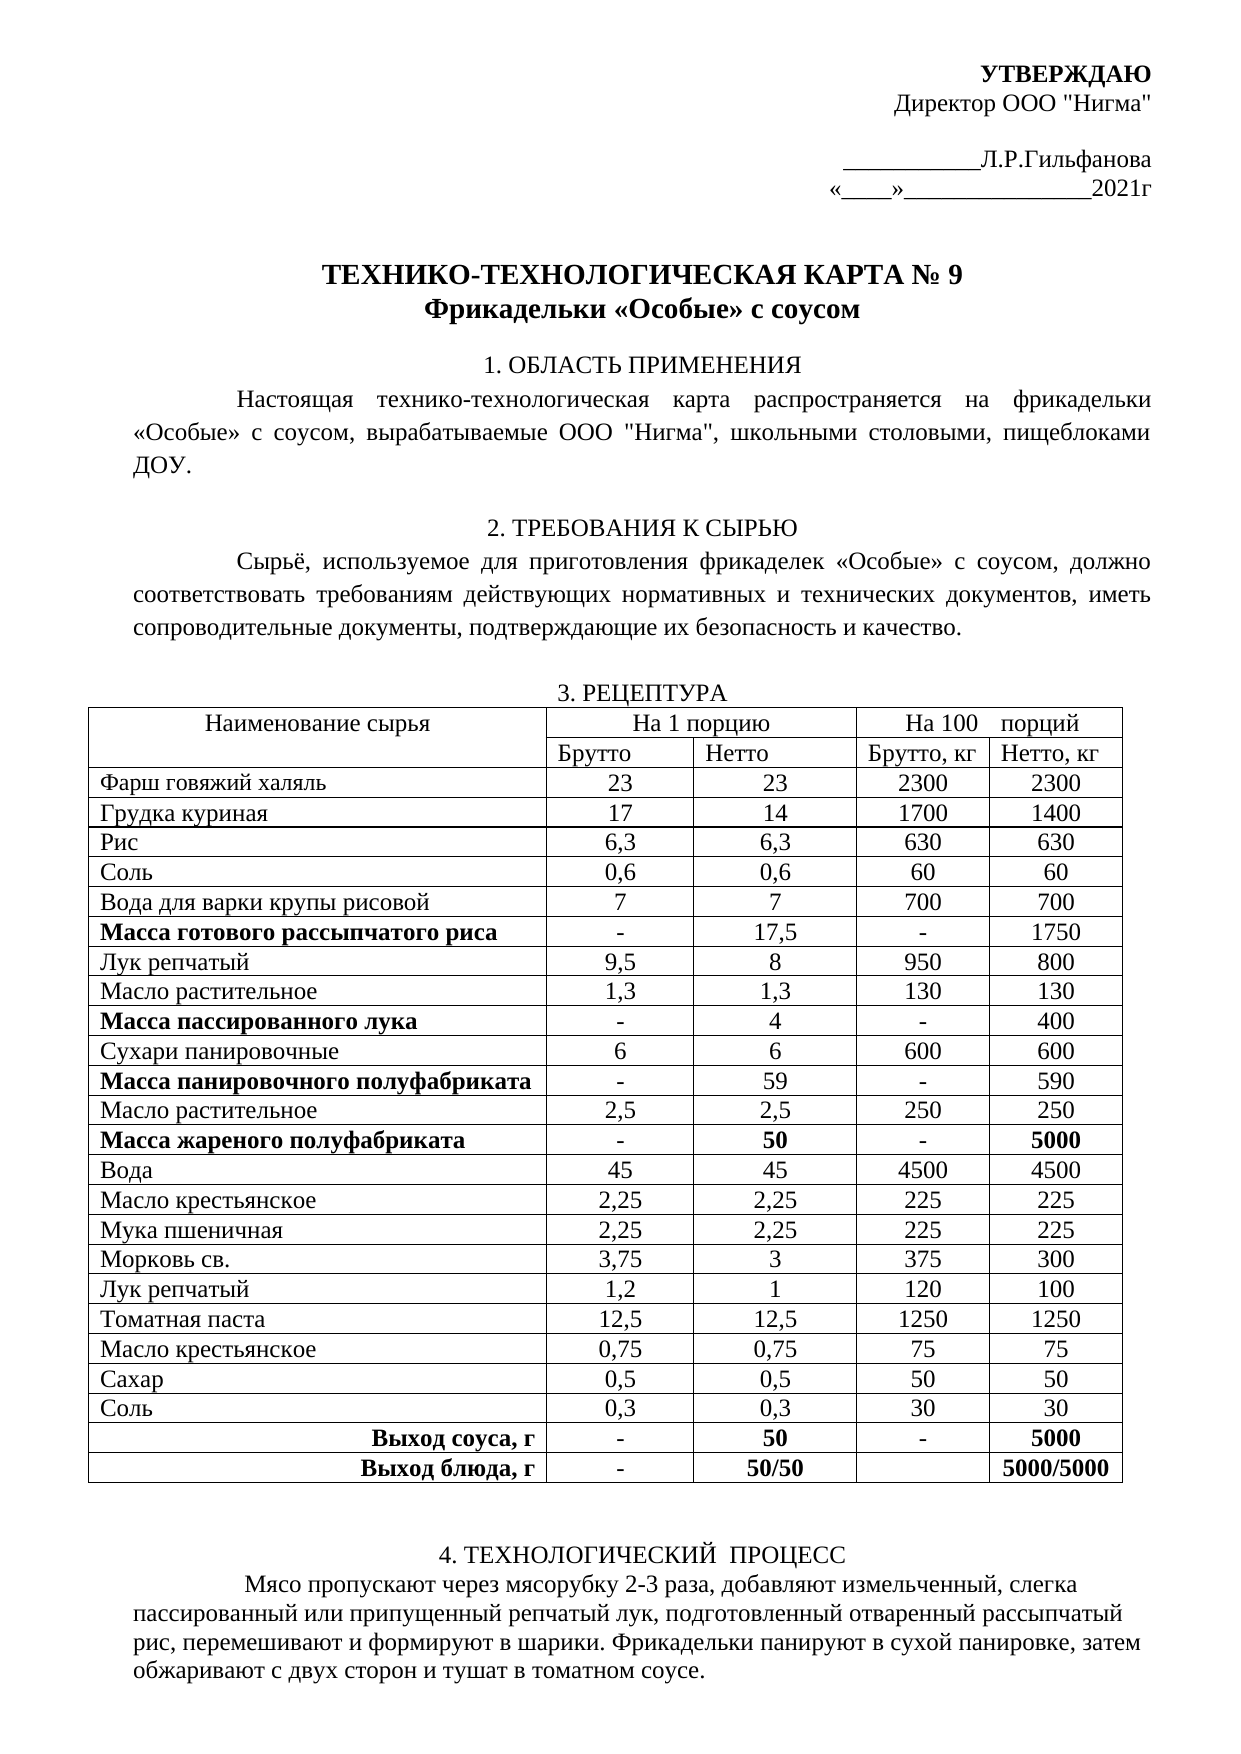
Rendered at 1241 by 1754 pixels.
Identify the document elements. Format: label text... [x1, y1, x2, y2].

table_cell 590 [990, 1066, 1122, 1094]
table_cell Сахар [89, 1364, 546, 1392]
table_cell 1700 [857, 798, 989, 826]
table_cell 225 [990, 1215, 1122, 1243]
table_cell 120 [857, 1274, 989, 1303]
table_cell 6,3 [694, 828, 856, 856]
table_cell 4 [694, 1006, 856, 1035]
table_cell - [547, 1125, 693, 1154]
table_cell Масса пассированного лука [89, 1006, 546, 1035]
table_cell 630 [857, 828, 989, 856]
table_cell 0,75 [694, 1334, 856, 1363]
table_cell Томатная паста [89, 1304, 546, 1333]
table_cell 1250 [990, 1304, 1122, 1333]
text 4. ТЕХНОЛОГИЧЕСКИЙ ПРОЦЕСС [133, 1540, 1152, 1569]
text Мясо пропускают через мясорубку 2-3 раза, добавляют измельченный, слегка пассированный или припущенный репчатый лук, подготовленный отваренный рассыпчатый рис, перемешивают и формируют в шарики. Фрикадельки панируют в сухой панировке, затем обжаривают с двух сторон и тушат в томатном соусе. [133, 1569, 1152, 1684]
table_cell 0,5 [694, 1364, 856, 1392]
table_cell Масса жареного полуфабриката [89, 1125, 546, 1154]
table_cell 800 [990, 947, 1122, 975]
table_cell 300 [990, 1245, 1122, 1273]
table_cell 6 [694, 1036, 856, 1065]
table_cell - [547, 1423, 693, 1452]
table_cell Нетто, кг [990, 738, 1122, 767]
text ТЕХНИКО-ТЕХНОЛОГИЧЕСКАЯ КАРТА № 9 [133, 257, 1152, 291]
table_header На 100 [857, 708, 989, 737]
table_cell Выход соуса, г [89, 1423, 546, 1452]
text 3. РЕЦЕПТУРА [133, 678, 1152, 707]
table_cell 8 [694, 947, 856, 975]
table_cell 0,6 [694, 857, 856, 886]
table_cell 50 [694, 1125, 856, 1154]
table_cell Масло крестьянское [89, 1185, 546, 1214]
table_cell - [857, 1006, 989, 1035]
text ___________Л.Р.Гильфанова «____»_______________2021г [133, 117, 1152, 202]
table_cell 45 [694, 1155, 856, 1184]
table_cell 75 [857, 1334, 989, 1363]
table_cell Масло растительное [89, 976, 546, 1005]
table_cell - [857, 917, 989, 946]
table_cell 7 [547, 887, 693, 916]
table_cell 9,5 [547, 947, 693, 975]
table_cell 2,25 [547, 1215, 693, 1243]
table_cell 6 [547, 1036, 693, 1065]
text Фрикадельки «Особые» с соусом [133, 291, 1152, 324]
table_cell 1750 [990, 917, 1122, 946]
table_cell 225 [990, 1185, 1122, 1214]
table_cell Мука пшеничная [89, 1215, 546, 1243]
table_cell 17,5 [694, 917, 856, 946]
table_cell 60 [857, 857, 989, 886]
table_cell 0,5 [547, 1364, 693, 1392]
table_cell 12,5 [547, 1304, 693, 1333]
table_cell 1,2 [547, 1274, 693, 1303]
table_cell 2,25 [694, 1185, 856, 1214]
table_cell 130 [990, 976, 1122, 1005]
table_cell - [857, 1066, 989, 1094]
table_cell 6,3 [547, 828, 693, 856]
table_cell 250 [990, 1096, 1122, 1124]
table_cell 2,25 [547, 1185, 693, 1214]
table_cell Масло растительное [89, 1096, 546, 1124]
table_cell 700 [857, 887, 989, 916]
table_cell Грудка куриная [89, 798, 546, 826]
table_cell Брутто, кг [857, 738, 989, 767]
table_header порций [989, 708, 1122, 737]
table_cell - [547, 1066, 693, 1094]
table_header На 1 порцию [547, 708, 856, 737]
table_cell 50 [990, 1364, 1122, 1392]
table_cell 2300 [857, 768, 989, 797]
table_cell 225 [857, 1185, 989, 1214]
table_cell Рис [89, 828, 546, 856]
text Директор ООО "Нигма" [133, 88, 1152, 117]
table_cell Соль [89, 857, 546, 886]
table_cell 2300 [990, 768, 1122, 797]
table_cell Масса готового рассыпчатого риса [89, 917, 546, 946]
table_cell 225 [857, 1215, 989, 1243]
table_cell Лук репчатый [89, 1274, 546, 1303]
table_cell Морковь св. [89, 1245, 546, 1273]
table_cell 59 [694, 1066, 856, 1094]
table_cell 0,6 [547, 857, 693, 886]
table_cell Фарш говяжий халяль [89, 768, 546, 797]
table_cell Вода для варки крупы рисовой [89, 887, 546, 916]
table_cell 3 [694, 1245, 856, 1273]
table_cell Соль [89, 1394, 546, 1422]
table_cell 1 [694, 1274, 856, 1303]
table_cell 0,3 [694, 1394, 856, 1422]
table_cell 23 [547, 768, 693, 797]
table_cell 600 [990, 1036, 1122, 1065]
table_cell 2,25 [694, 1215, 856, 1243]
table_cell 12,5 [694, 1304, 856, 1333]
table_cell Сухари панировочные [89, 1036, 546, 1065]
table_cell - [857, 1423, 989, 1452]
table_cell - [547, 1453, 693, 1482]
table_cell 400 [990, 1006, 1122, 1035]
table_cell 23 [694, 768, 856, 797]
text 2. ТРЕБОВАНИЯ К СЫРЬЮ [133, 513, 1152, 542]
text УТВЕРЖДАЮ [133, 59, 1152, 88]
table_cell - [857, 1125, 989, 1154]
text Настоящая технико-технологическая карта распространяется на фрикадельки «Особые» с соусом, вырабатываемые ООО "Нигма", школьными столовыми, пищеблоками ДОУ. [133, 384, 1152, 478]
table_cell Нетто [694, 738, 856, 767]
table_cell 50 [694, 1423, 856, 1452]
table_cell 45 [547, 1155, 693, 1184]
table_cell 60 [990, 857, 1122, 886]
table_cell 250 [857, 1096, 989, 1124]
table_cell 1250 [857, 1304, 989, 1333]
table_cell 130 [857, 976, 989, 1005]
table_cell 0,3 [547, 1394, 693, 1422]
table_cell 7 [694, 887, 856, 916]
table_cell 5000/5000 [990, 1453, 1122, 1482]
table_cell 4500 [990, 1155, 1122, 1184]
table_cell [857, 1453, 989, 1482]
table_cell 30 [990, 1394, 1122, 1422]
table_cell Масса панировочного полуфабриката [89, 1066, 546, 1094]
table_cell 950 [857, 947, 989, 975]
text Сырьё, используемое для приготовления фрикаделек «Особые» с соусом, должно соответствовать требованиям действующих нормативных и технических документов, иметь сопроводительные документы, подтверждающие их безопасность и качество. [133, 546, 1152, 641]
table_cell Масло крестьянское [89, 1334, 546, 1363]
table_cell 600 [857, 1036, 989, 1065]
table_cell 375 [857, 1245, 989, 1273]
table_cell 1,3 [694, 976, 856, 1005]
table_cell Выход блюда, г [89, 1453, 546, 1482]
table_cell 2,5 [694, 1096, 856, 1124]
table_cell 50 [857, 1364, 989, 1392]
table_cell 100 [990, 1274, 1122, 1303]
table_cell - [547, 917, 693, 946]
table_cell 2,5 [547, 1096, 693, 1124]
table_cell Брутто [547, 738, 693, 767]
table_cell 14 [694, 798, 856, 826]
table_cell 17 [547, 798, 693, 826]
table_cell 75 [990, 1334, 1122, 1363]
table_header Наименование сырья [89, 708, 546, 767]
text 1. ОБЛАСТЬ ПРИМЕНЕНИЯ [133, 351, 1152, 379]
table_cell 3,75 [547, 1245, 693, 1273]
table_cell 30 [857, 1394, 989, 1422]
table_cell 1,3 [547, 976, 693, 1005]
table_cell Вода [89, 1155, 546, 1184]
table_cell 5000 [990, 1125, 1122, 1154]
table_cell 5000 [990, 1423, 1122, 1452]
table_cell - [547, 1006, 693, 1035]
table_cell 4500 [857, 1155, 989, 1184]
table_cell 50/50 [694, 1453, 856, 1482]
table_cell 700 [990, 887, 1122, 916]
table_cell Лук репчатый [89, 947, 546, 975]
table_cell 630 [990, 828, 1122, 856]
table_cell 0,75 [547, 1334, 693, 1363]
table_cell 1400 [990, 798, 1122, 826]
